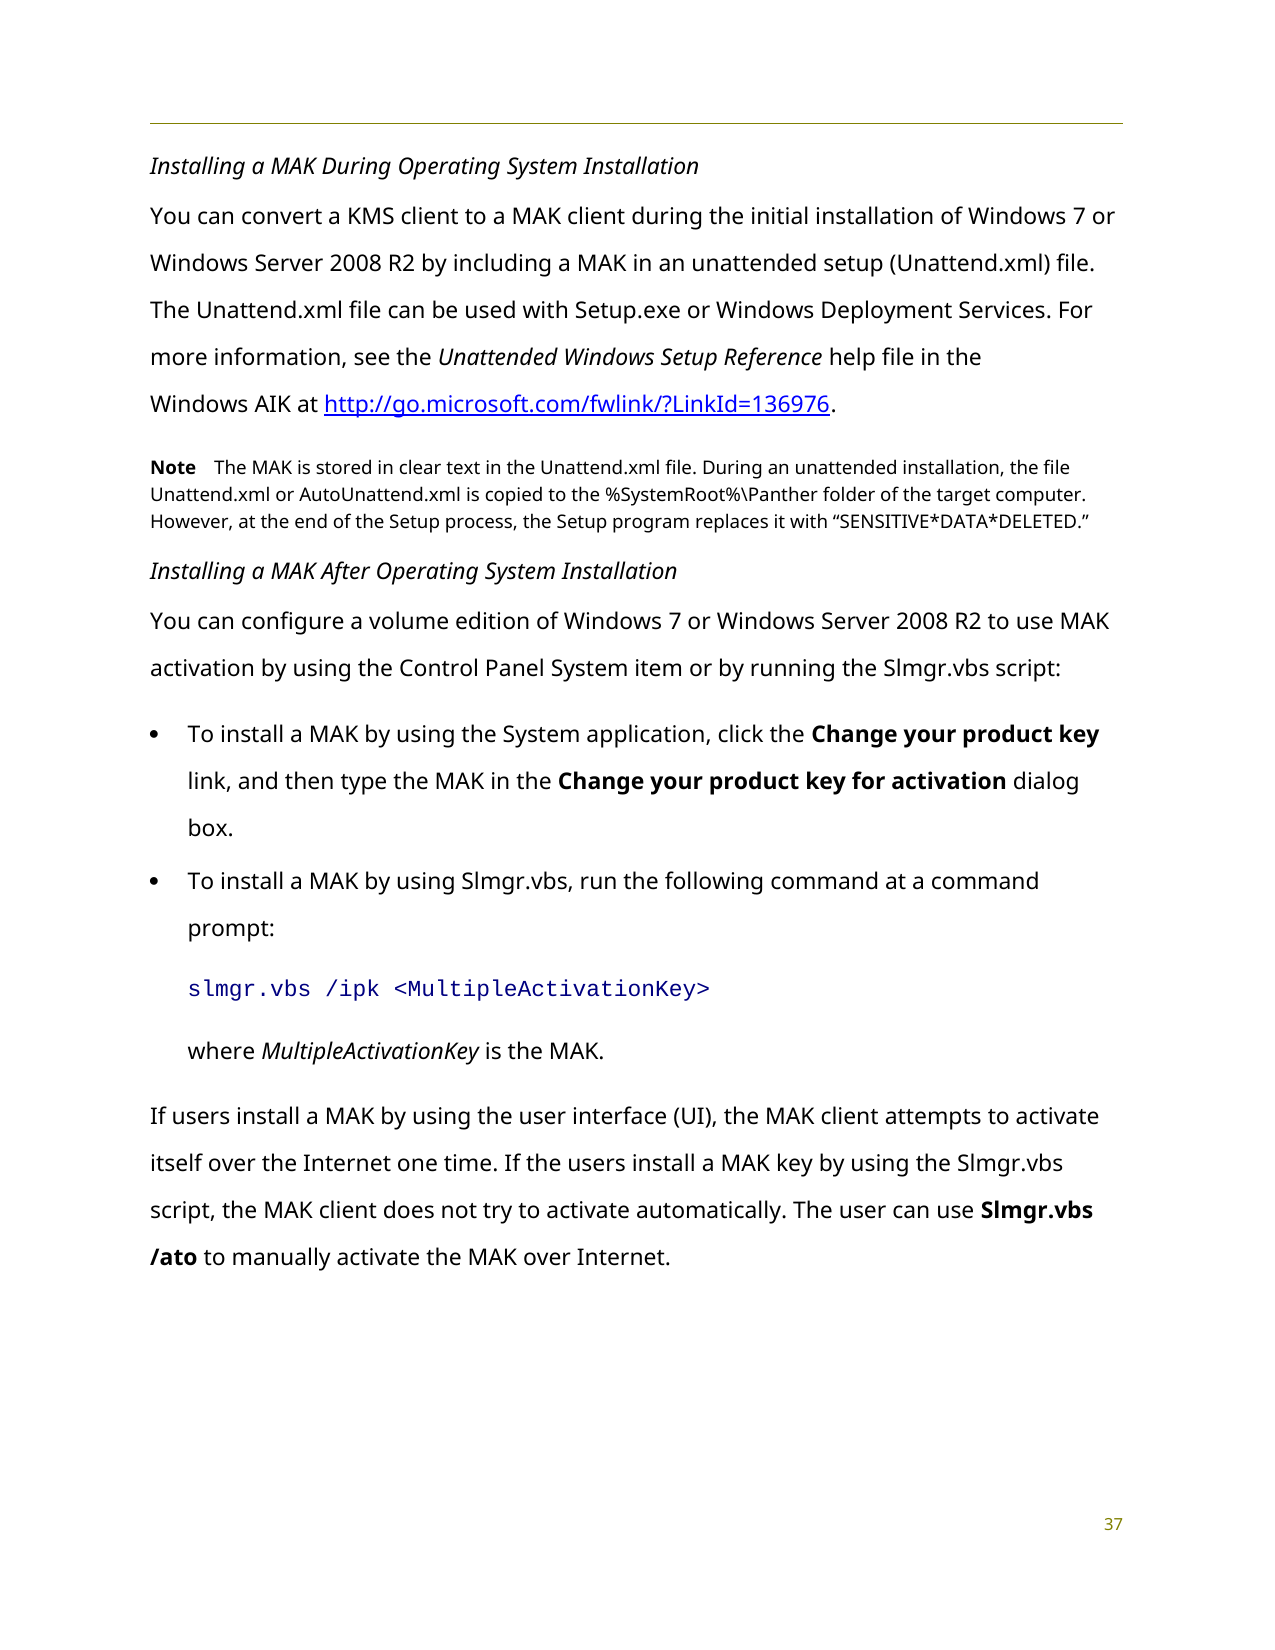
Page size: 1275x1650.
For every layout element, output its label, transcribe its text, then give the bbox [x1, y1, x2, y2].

subtitle Installing a MAK During Operating System Installation [150, 150, 1125, 181]
text You can convert a KMS client to a MAK client during the initial installation of Windows 7 or Windows Server 2008 R2 by including a MAK in an unattended setup (Unattend.xml) file. The Unattend.xml file can be used with Setup.exe or Windows Deployment Services. For more information, see the Unattended Windows Setup Reference help file in the Windows AIK at http://go.microsoft.com/fwlink/?LinkId=136976. [150, 200, 1125, 419]
list where MultipleActivationKey is the MAK. [187, 1035, 1125, 1066]
text You can configure a volume edition of Windows 7 or Windows Server 2008 R2 to use MAK activation by using the Control Panel System item or by running the Slmgr.vbs script: [150, 605, 1125, 683]
list To install a MAK by using the System application, click the Change your product key link, and then type the MAK in the Change your product key for activation dialog box. [150, 718, 1125, 843]
list To install a MAK by using Slmgr.vbs, run the following command at a command prompt: [150, 864, 1125, 943]
list slmgr.vbs /ipk <MultipleActivationKey> [187, 977, 1125, 1003]
text If users install a MAK by using the user interface (UI), the MAK client attempts to activate itself over the Internet one time. If the users install a MAK key by using the Slmgr.vbs script, the MAK client does not try to activate automatically. The user can use Slmgr.vbs /ato to manually activate the MAK over Internet. [150, 1100, 1125, 1272]
text Note The MAK is stored in clear text in the Unattend.xml file. During an unattended installation, the file Unattend.xml or AutoUnattend.xml is copied to the %SystemRoot%\Panther folder of the target computer. However, at the end of the Setup process, the Setup program replaces it with “SENSITIVE*DATA*DELETED.” [150, 453, 1125, 534]
subtitle Installing a MAK After Operating System Installation [150, 555, 1125, 586]
